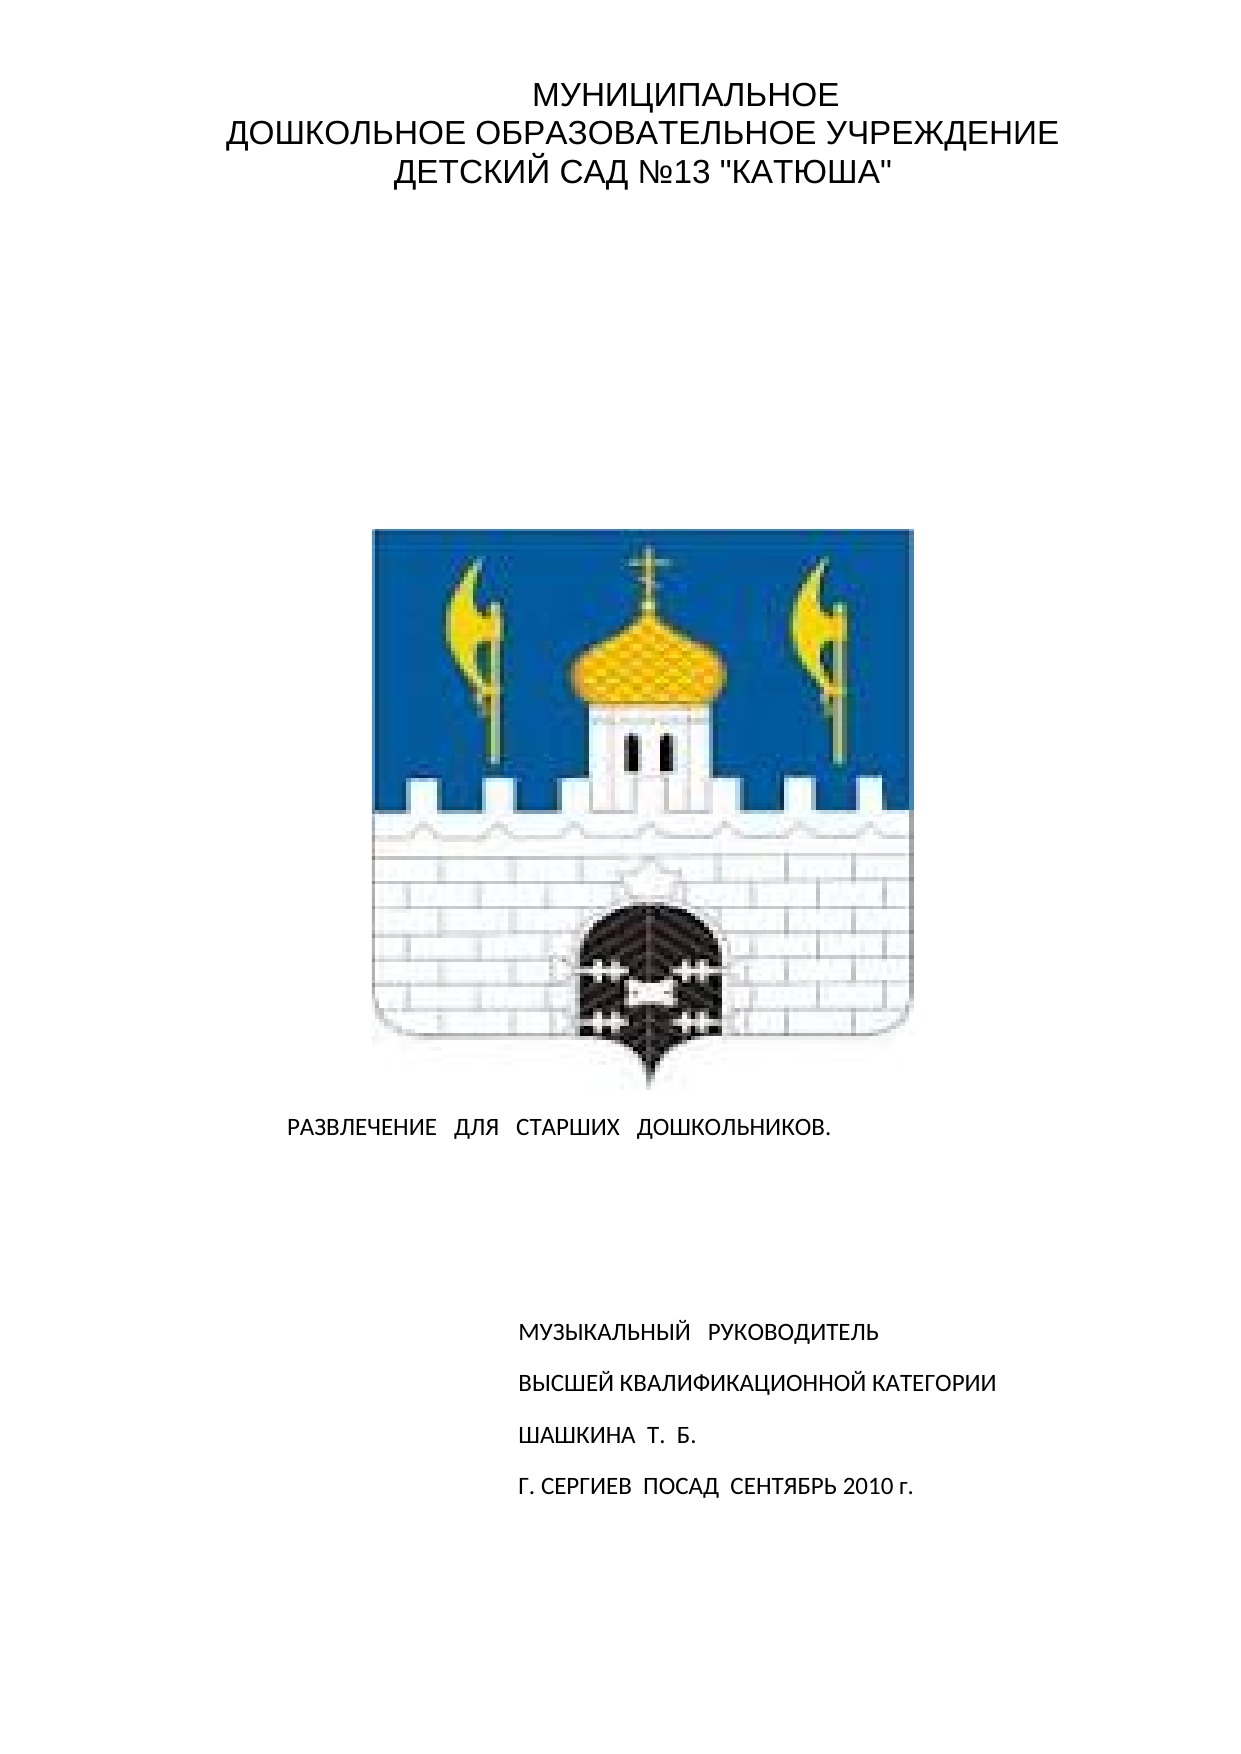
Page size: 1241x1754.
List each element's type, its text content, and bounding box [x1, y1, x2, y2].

picture [371, 529, 914, 1090]
text ДЕТСКИЙ САД №13 "КАТЮША" [75, 152, 1211, 190]
text ВЫСШЕЙ КВАЛИФИКАЦИОННОЙ КАТЕГОРИИ [0, 1368, 1211, 1398]
text МУЗЫКАЛЬНЫЙ РУКОВОДИТЕЛЬ [0, 1316, 1211, 1347]
text ШАШКИНА Т. Б. [0, 1419, 1211, 1449]
text ДОШКОЛЬНОЕ ОБРАЗОВАТЕЛЬНОЕ УЧРЕЖДЕНИЕ [75, 113, 1211, 152]
text РАЗВЛЕЧЕНИЕ ДЛЯ СТАРШИХ ДОШКОЛЬНИКОВ. [0, 1111, 1211, 1141]
text МУНИЦИПАЛЬНОЕ [75, 75, 1211, 113]
text Г. СЕРГИЕВ ПОСАД СЕНТЯБРЬ 2010 г. [0, 1470, 1211, 1501]
